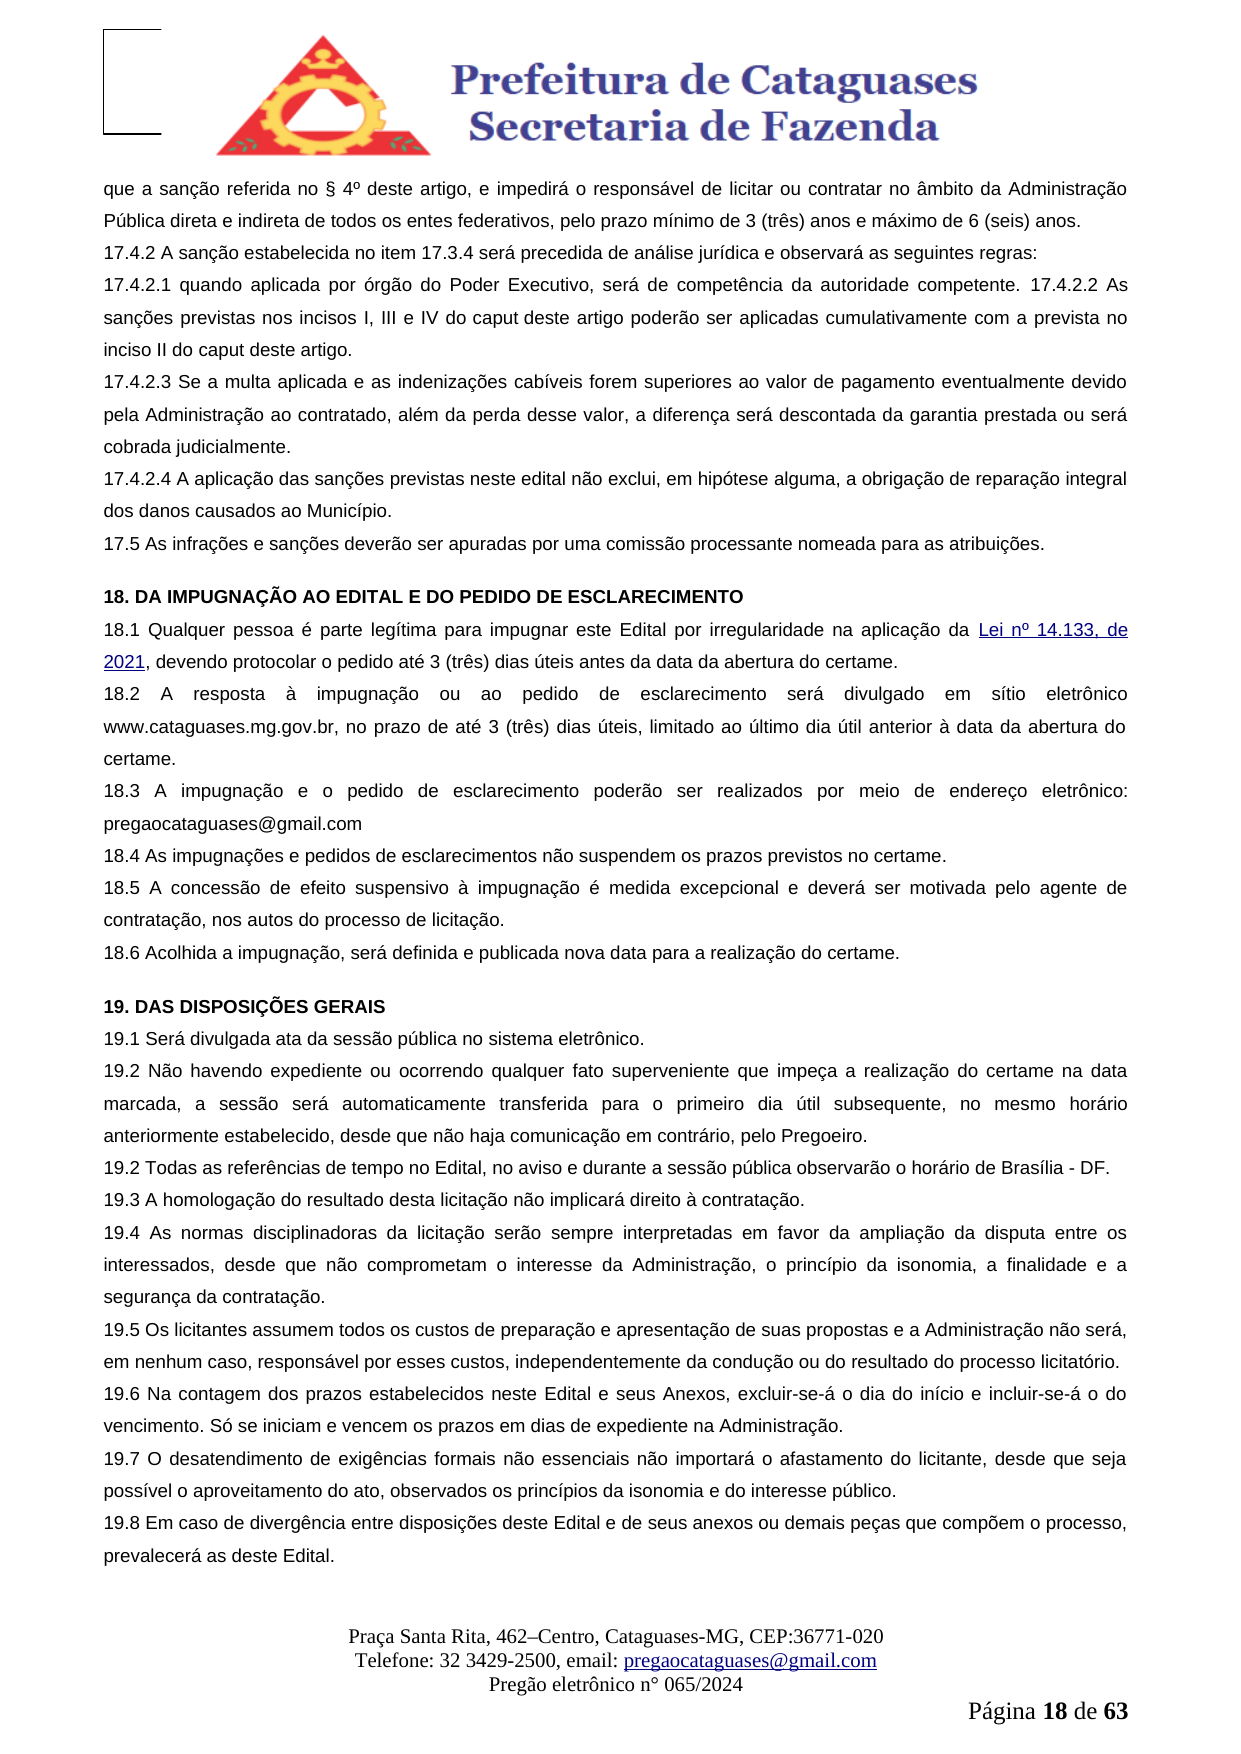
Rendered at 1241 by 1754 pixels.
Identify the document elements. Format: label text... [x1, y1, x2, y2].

picture [161, 29, 1071, 177]
text 19.2 Não havendo expediente ou ocorrendo qualquer fato superveniente que impeça a realização do certame na data marcada, a sessão será automaticamente transferida para o primeiro dia útil subsequente, no mesmo horário anteriormente estabelecido, desde que não haja comunicação em contrário, pelo Pregoeiro. [103, 1060, 1128, 1146]
list 19. DAS DISPOSIÇÕES GERAIS [103, 995, 1128, 1017]
text 19.2 Todas as referências de tempo no Edital, no aviso e durante a sessão pública observarão o horário de Brasília - DF. [103, 1157, 1128, 1178]
text 17.4.2.1 quando aplicada por órgão do Poder Executivo, será de competência da autoridade competente. 17.4.2.2 As sanções previstas nos incisos I, III e IV do caput deste artigo poderão ser aplicadas cumulativamente com a prevista no inciso II do caput deste artigo. [103, 274, 1128, 360]
text 19.8 Em caso de divergência entre disposições deste Edital e de seus anexos ou demais peças que compõem o processo, prevalecerá as deste Edital. [103, 1512, 1128, 1566]
text 19.3 A homologação do resultado desta licitação não implicará direito à contratação. [103, 1189, 1128, 1211]
text 19.4 As normas disciplinadoras da licitação serão sempre interpretadas em favor da ampliação da disputa entre os interessados, desde que não comprometam o interesse da Administração, o princípio da isonomia, a finalidade e a segurança da contratação. [103, 1221, 1128, 1308]
text 19.1 Será divulgada ata da sessão pública no sistema eletrônico. [103, 1028, 1128, 1049]
text 19.6 Na contagem dos prazos estabelecidos neste Edital e seus Anexos, excluir-se-á o dia do início e incluir-se-á o do vencimento. Só se iniciam e vencem os prazos em dias de expediente na Administração. [103, 1383, 1128, 1437]
list 17.4.2.3 Se a multa aplicada e as indenizações cabíveis forem superiores ao valor de pagamento eventualmente devido pela Administração ao contratado, além da perda desse valor, a diferença será descontada da garantia prestada ou será cobrada judicialmente. [103, 371, 1128, 457]
text 17.4.2 A sanção estabelecida no item 17.3.4 será precedida de análise jurídica e observará as seguintes regras: [103, 242, 1128, 263]
list DA IMPUGNAÇÃO AO EDITAL E DO PEDIDO DE ESCLARECIMENTO [103, 586, 1128, 608]
text 19.7 O desatendimento de exigências formais não essenciais não importará o afastamento do licitante, desde que seja possível o aproveitamento do ato, observados os princípios da isonomia e do interesse público. [103, 1447, 1128, 1501]
text 17.4.2.4 A aplicação das sanções previstas neste edital não exclui, em hipótese alguma, a obrigação de reparação integral dos danos causados ao Município. [103, 468, 1128, 522]
text 19.5 Os licitantes assumem todos os custos de preparação e apresentação de suas propostas e a Administração não será, em nenhum caso, responsável por esses custos, independentemente da condução ou do resultado do processo licitatório. [103, 1318, 1128, 1372]
text 18.1 Qualquer pessoa é parte legítima para impugnar este Edital por irregularidade na aplicação da Lei nº 14.133, de 2021, devendo protocolar o pedido até 3 (três) dias úteis antes da data da abertura do certame. [103, 619, 1128, 672]
text 18.2 A resposta à impugnação ou ao pedido de esclarecimento será divulgado em sítio eletrônico www.cataguases.mg.gov.br, no prazo de até 3 (três) dias úteis, limitado ao último dia útil anterior à data da abertura do certame. [103, 683, 1128, 769]
text 17.5 As infrações e sanções deverão ser apuradas por uma comissão processante nomeada para as atribuições. [103, 532, 1128, 554]
text 18.3 A impugnação e o pedido de esclarecimento poderão ser realizados por meio de endereço eletrônico: pregaocataguases@gmail.com [103, 780, 1128, 834]
text 18.4 As impugnações e pedidos de esclarecimentos não suspendem os prazos previstos no certame. [103, 845, 1128, 866]
text 18.5 A concessão de efeito suspensivo à impugnação é medida excepcional e deverá ser motivada pelo agente de contratação, nos autos do processo de licitação. [103, 877, 1128, 931]
text 18.6 Acolhida a impugnação, será definida e publicada nova data para a realização do certame. [103, 942, 1128, 963]
